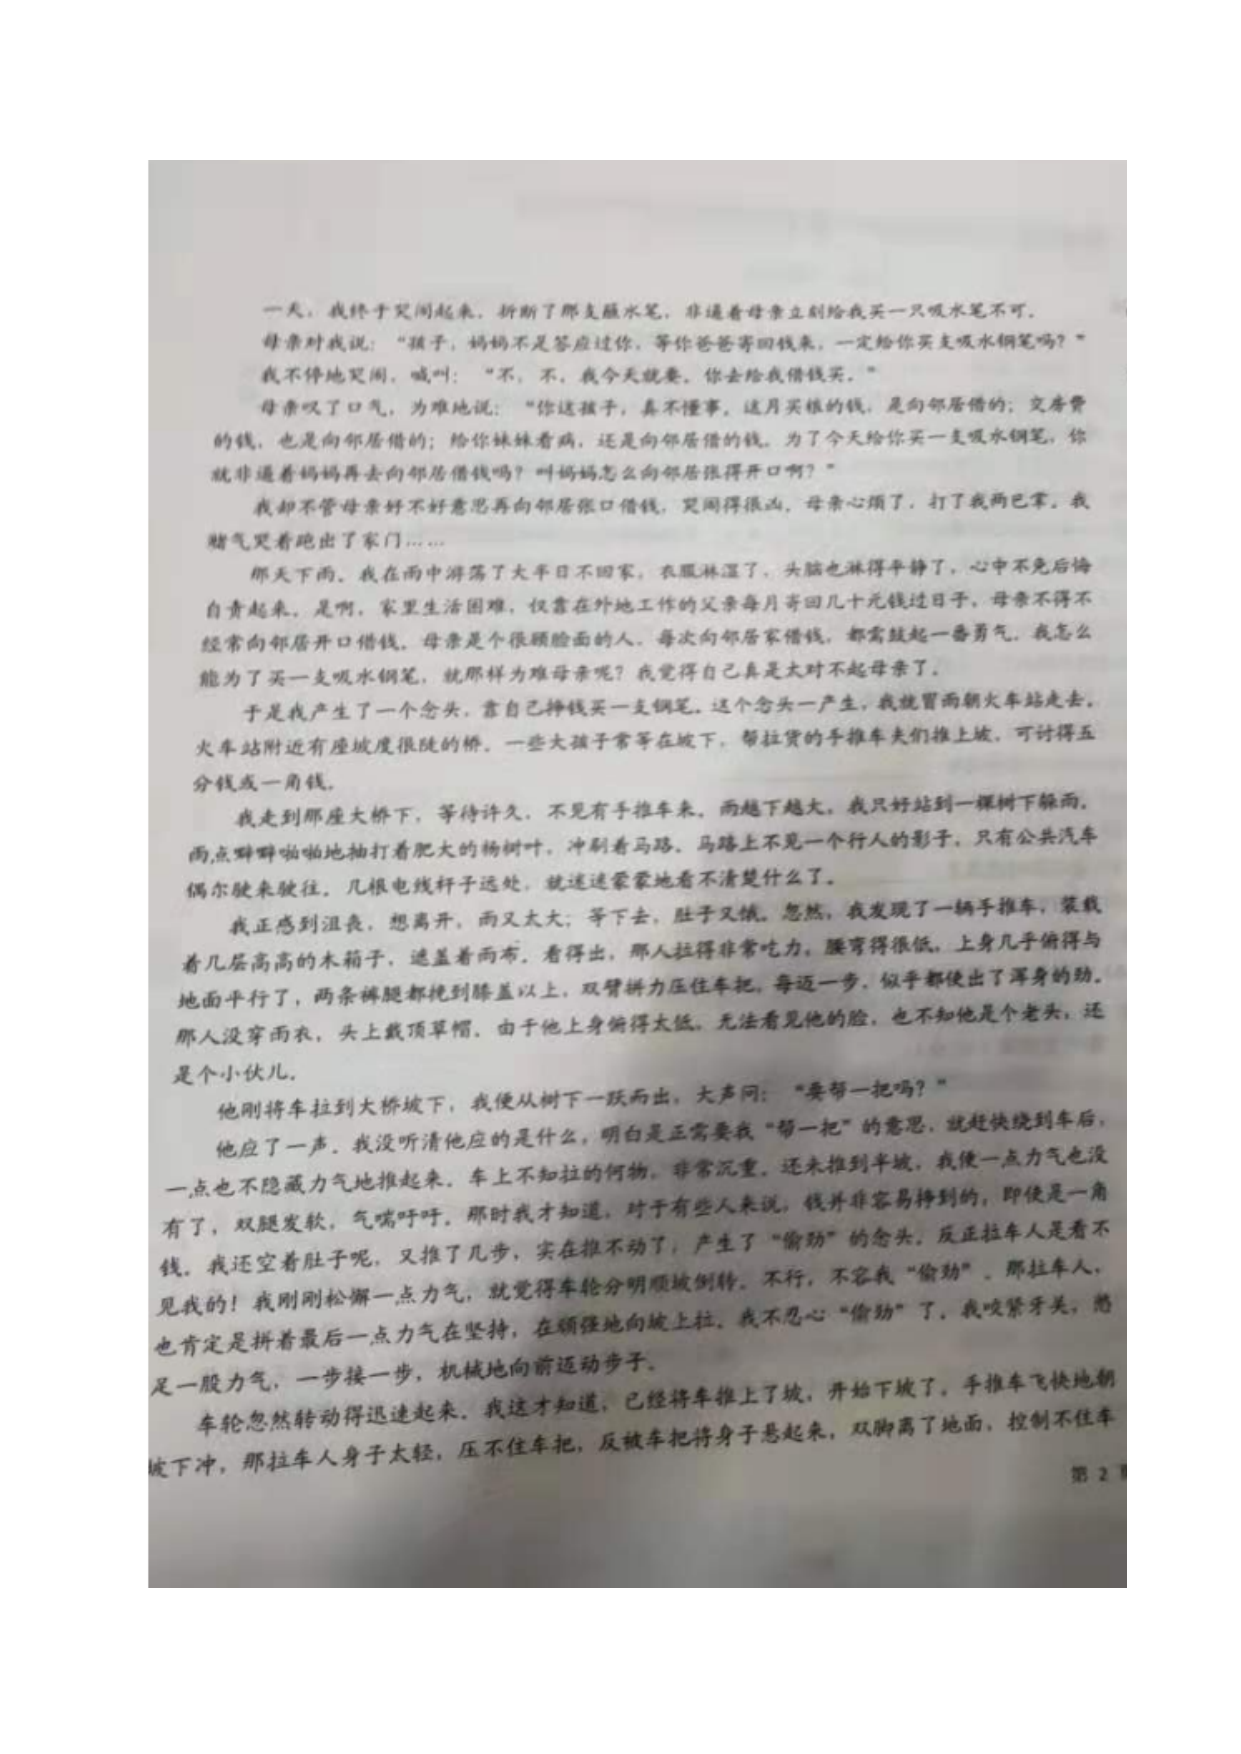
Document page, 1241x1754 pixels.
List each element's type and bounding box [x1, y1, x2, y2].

picture [150, 160, 1127, 1588]
